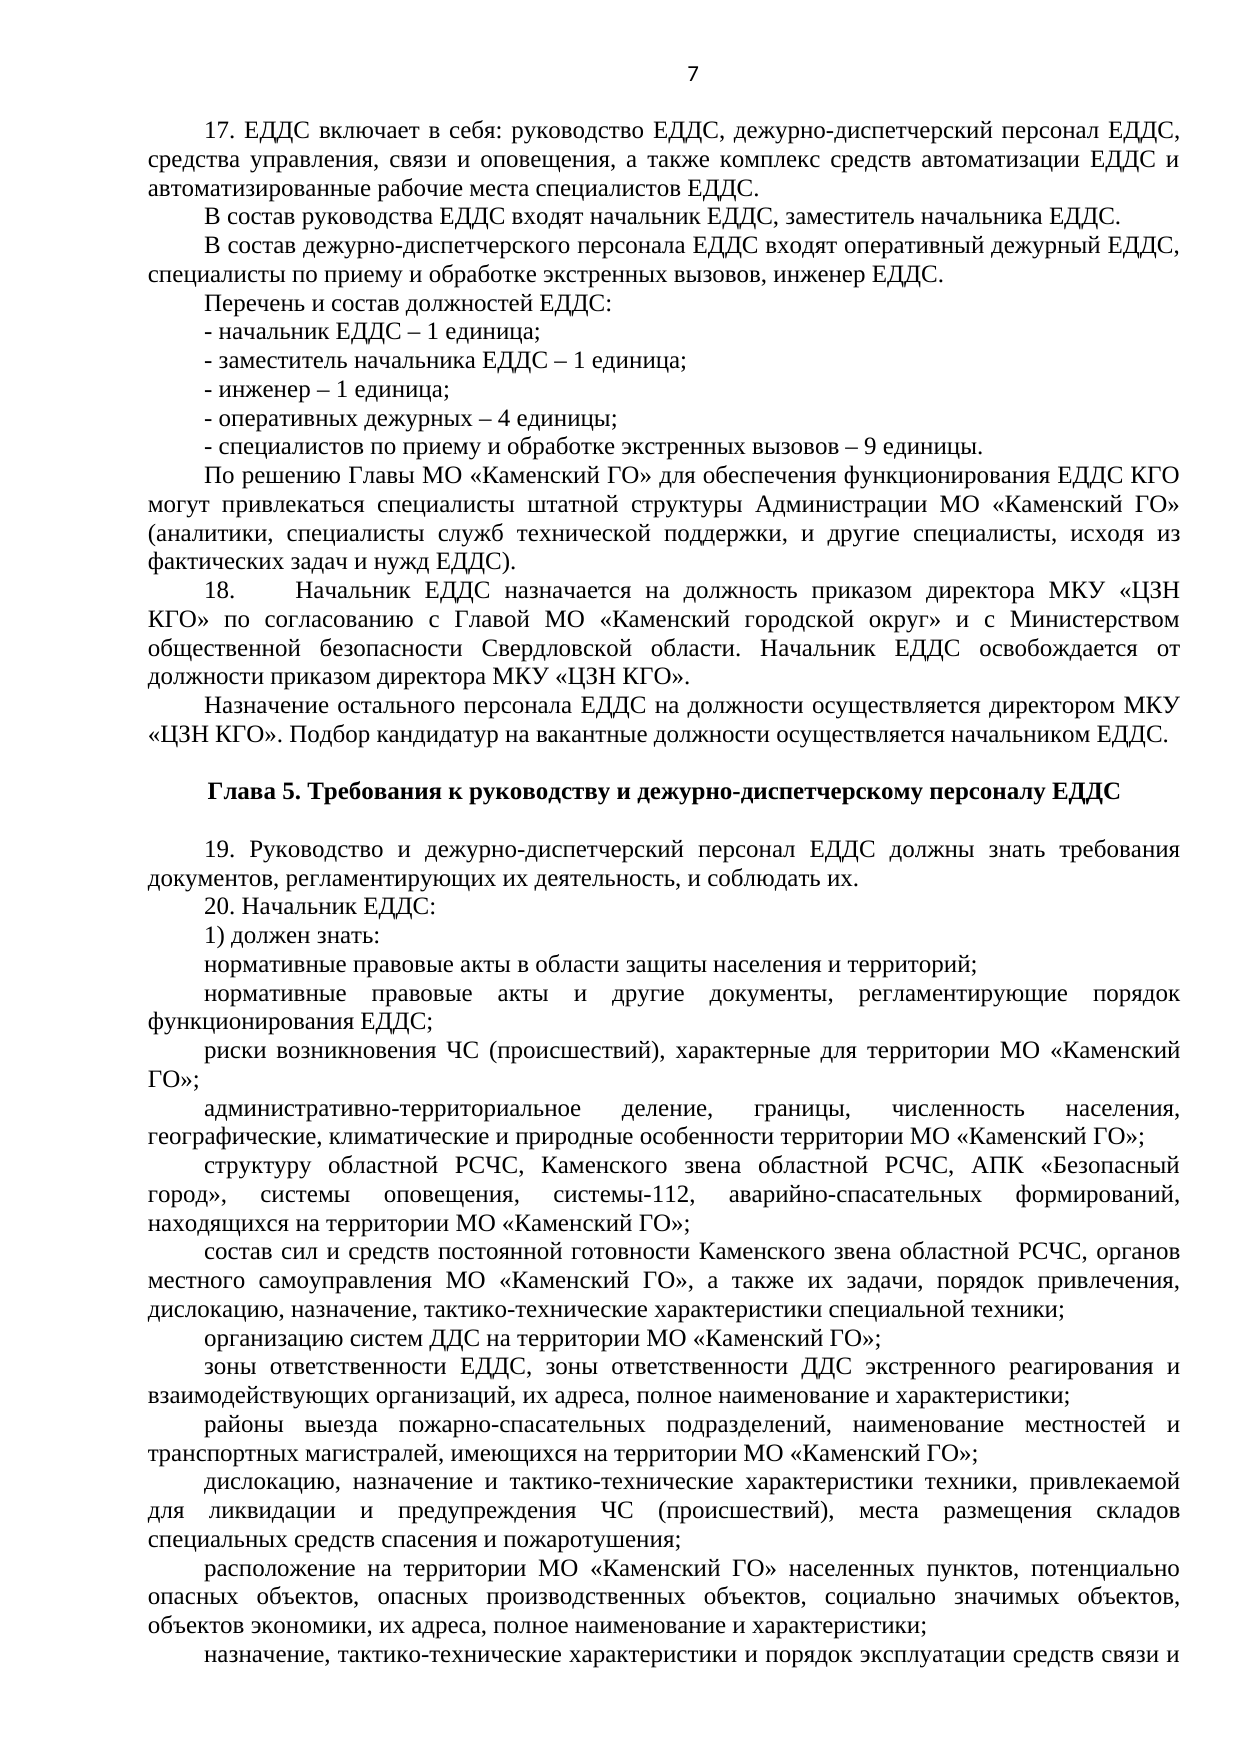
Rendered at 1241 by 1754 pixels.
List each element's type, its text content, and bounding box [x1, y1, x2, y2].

text административно-территориальное деление, границы, численность населения, географические, климатические и природные особенности территории МО «Каменский ГО»; [148, 1093, 1181, 1150]
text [148, 1639, 1181, 1668]
text расположение на территории МО «Каменский ГО» населенных пунктов, потенциально опасных объектов, опасных производственных объектов, социально значимых объектов, объектов экономики, их адреса, полное наименование и характеристики; [148, 1553, 1181, 1639]
text нормативные правовые акты и другие документы, регламентирующие порядок функционирования ЕДДС; [148, 978, 1181, 1035]
text 20. Начальник ЕДДС: [148, 891, 1181, 920]
text Назначение остального персонала ЕДДС на должности осуществляется директором МКУ «ЦЗН КГО». Подбор кандидатур на вакантные должности осуществляется начальником ЕДДС. [148, 690, 1181, 748]
text - специалистов по приему и обработке экстренных вызовов – 9 единицы. [148, 431, 1181, 460]
text 18. Начальник ЕДДС назначается на должность приказом директора МКУ «ЦЗН КГО» по согласованию с Главой МО «Каменский городской округ» и с Министерством общественной безопасности Свердловской области. Начальник ЕДДС освобождается от должности приказом директора МКУ «ЦЗН КГО». [148, 575, 1181, 690]
text нормативные правовые акты в области защиты населения и территорий; [148, 949, 1181, 978]
text 19. Руководство и дежурно-диспетчерский персонал ЕДДС должны знать требования документов, регламентирующих их деятельность, и соблюдать их. [148, 834, 1181, 891]
text - оперативных дежурных – 4 единицы; [148, 403, 1181, 431]
text - заместитель начальника ЕДДС – 1 единица; [148, 345, 1181, 374]
title Глава 5. Требования к руководству и дежурно-диспетчерскому персоналу ЕДДС [148, 776, 1181, 805]
text - инженер – 1 единица; [148, 374, 1181, 403]
text Перечень и состав должностей ЕДДС: [148, 288, 1181, 316]
text В состав руководства ЕДДС входят начальник ЕДДС, заместитель начальника ЕДДС. [148, 201, 1181, 230]
text зоны ответственности ЕДДС, зоны ответственности ДДС экстренного реагирования и взаимодействующих организаций, их адреса, полное наименование и характеристики; [148, 1351, 1181, 1409]
text состав сил и средств постоянной готовности Каменского звена областной РСЧС, органов местного самоуправления МО «Каменский ГО», а также их задачи, порядок привлечения, дислокацию, назначение, тактико-технические характеристики специальной техники; [148, 1236, 1181, 1323]
text районы выезда пожарно-спасательных подразделений, наименование местностей и транспортных магистралей, имеющихся на территории МО «Каменский ГО»; [148, 1409, 1181, 1466]
text структуру областной РСЧС, Каменского звена областной РСЧС, АПК «Безопасный город», системы оповещения, системы-112, аварийно-спасательных формирований, находящихся на территории МО «Каменский ГО»; [148, 1150, 1181, 1236]
text По решению Главы МО «Каменский ГО» для обеспечения функционирования ЕДДС КГО могут привлекаться специалисты штатной структуры Администрации МО «Каменский ГО» (аналитики, специалисты служб технической поддержки, и другие специалисты, исходя из фактических задач и нужд ЕДДС). [148, 460, 1181, 575]
text организацию систем ДДС на территории МО «Каменский ГО»; [148, 1323, 1181, 1351]
text В состав дежурно-диспетчерского персонала ЕДДС входят оперативный дежурный ЕДДС, специалисты по приему и обработке экстренных вызовов, инженер ЕДДС. [148, 230, 1181, 288]
text - начальник ЕДДС – 1 единица; [148, 316, 1181, 345]
text 1) должен знать: [148, 920, 1181, 949]
text риски возникновения ЧС (происшествий), характерные для территории МО «Каменский ГО»; [148, 1035, 1181, 1093]
text дислокацию, назначение и тактико-технические характеристики техники, привлекаемой для ликвидации и предупреждения ЧС (происшествий), места размещения складов специальных средств спасения и пожаротушения; [148, 1466, 1181, 1553]
text 17. ЕДДС включает в себя: руководство ЕДДС, дежурно-диспетчерский персонал ЕДДС, средства управления, связи и оповещения, а также комплекс средств автоматизации ЕДДС и автоматизированные рабочие места специалистов ЕДДС. [148, 115, 1181, 201]
